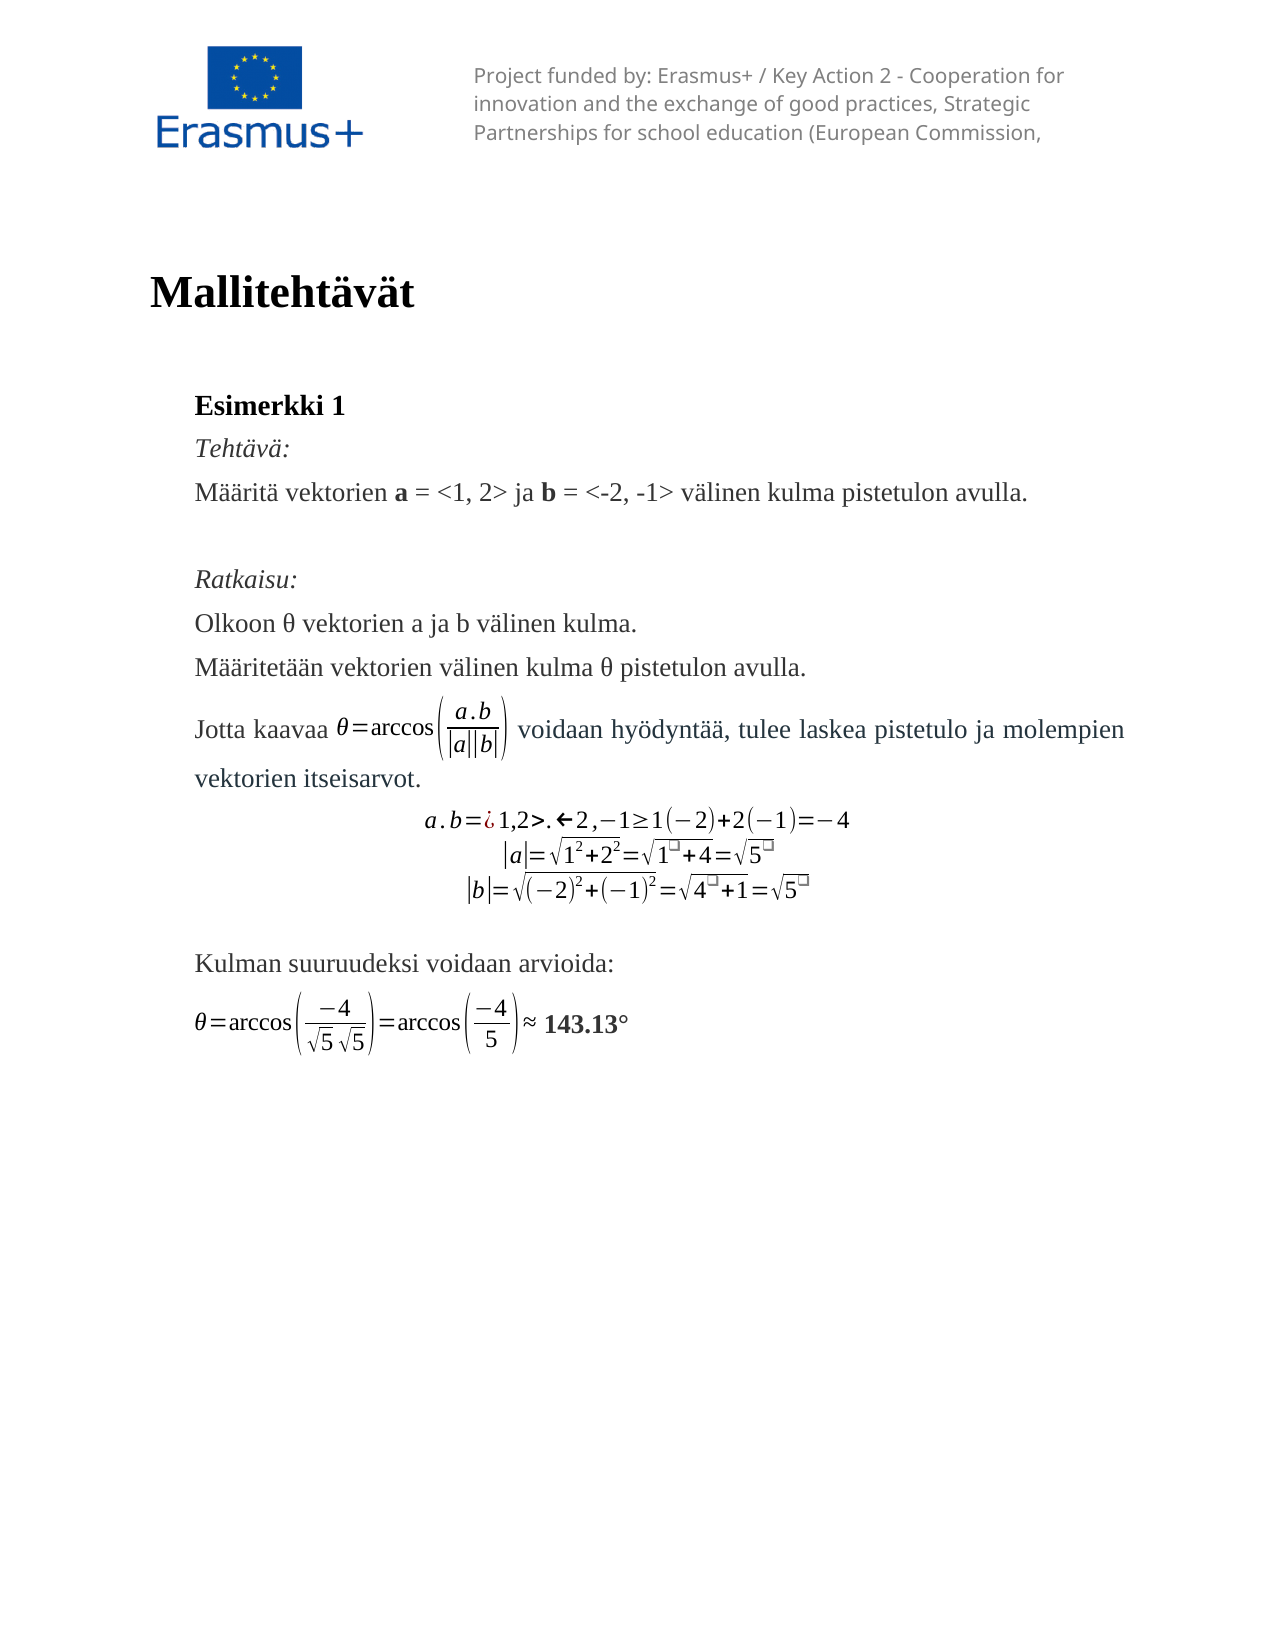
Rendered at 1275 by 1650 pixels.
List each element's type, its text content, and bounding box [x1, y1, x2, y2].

text Määritä vektorien a = <1, 2> ja b = <-2, -1> välinen kulma pistetulon avulla. [194, 474, 1125, 509]
text Jotta kaavaa voidaan hyödyntää, tulee laskea pistetulo ja molempien vektorien itseisarvot. [194, 692, 1125, 796]
text Olkoon θ vektorien a ja b välinen kulma. [194, 605, 1125, 640]
text Mallitehtävät [150, 263, 1125, 320]
text Määritetään vektorien välinen kulma θ pistetulon avulla. [194, 649, 1125, 684]
text 143.13° [194, 989, 1125, 1061]
text Ratkaisu: [194, 561, 1125, 597]
text Kulman suuruudeksi voidaan arvioida: [194, 946, 1125, 981]
text Esimerkki 1 [194, 388, 1125, 422]
text Tehtävä: [194, 430, 1125, 466]
picture [150, 28, 366, 150]
